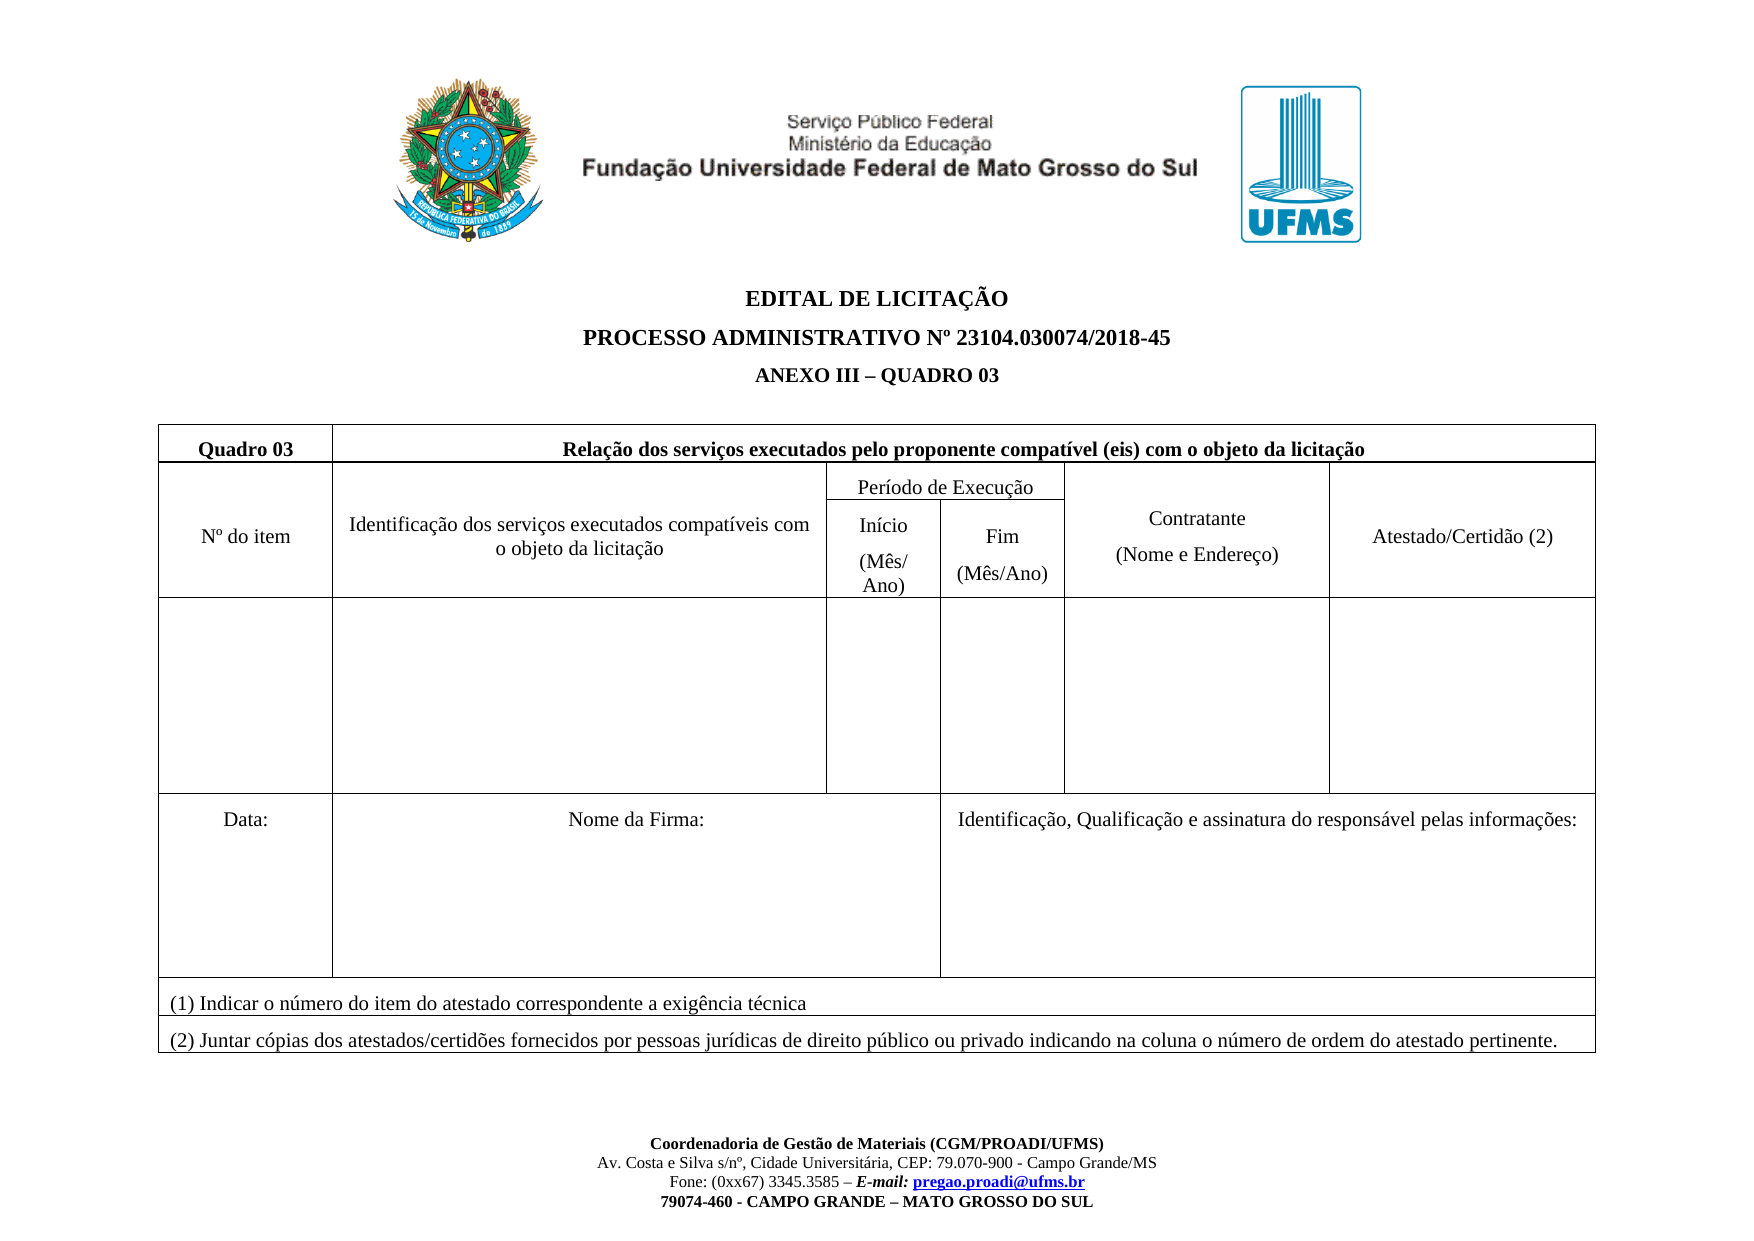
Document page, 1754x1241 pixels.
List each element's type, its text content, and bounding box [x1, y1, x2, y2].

table_cell [827, 598, 940, 793]
table_cell (2) Juntar cópias dos atestados/certidões fornecidos por pessoas jurídicas de direito público ou privado indicando na coluna o número de ordem do atestado pertinente. [159, 1016, 1595, 1052]
table_cell [159, 598, 332, 793]
table_cell [1330, 598, 1595, 793]
table_cell Período de Execução [827, 463, 1064, 499]
table_cell Data: [159, 794, 332, 977]
table_cell [333, 598, 826, 793]
table_cell [1065, 598, 1329, 793]
table_cell Nº do item [159, 463, 332, 597]
table_cell Identificação dos serviços executados compatíveis com o objeto da licitação [333, 463, 826, 597]
table_cell Identificação, Qualificação e assinatura do responsável pelas informações: [941, 794, 1595, 977]
picture [582, 115, 1197, 181]
table_cell (1) Indicar o número do item do atestado correspondente a exigência técnica [159, 978, 1595, 1014]
table_cell Fim (Mês/Ano) [941, 500, 1064, 597]
table_cell [941, 598, 1064, 793]
picture [1243, 88, 1359, 240]
table_cell Contratante (Nome e Endereço) [1065, 463, 1329, 597]
table_header Relação dos serviços executados pelo proponente compatível (eis) com o objeto da licitação [333, 425, 1595, 461]
title EDITAL DE LICITAÇÃO [89, 285, 1665, 312]
text ANEXO III – QUADRO 03 [89, 363, 1665, 387]
table_cell Início (Mês/Ano) [827, 500, 940, 597]
table_cell Atestado/Certidão (2) [1330, 463, 1595, 597]
title PROCESSO ADMINISTRATIVO Nº 23104.030074/2018-45 [89, 324, 1665, 351]
picture [392, 78, 544, 242]
table_header Quadro 03 [159, 425, 332, 461]
table_cell Nome da Firma: [333, 794, 940, 977]
